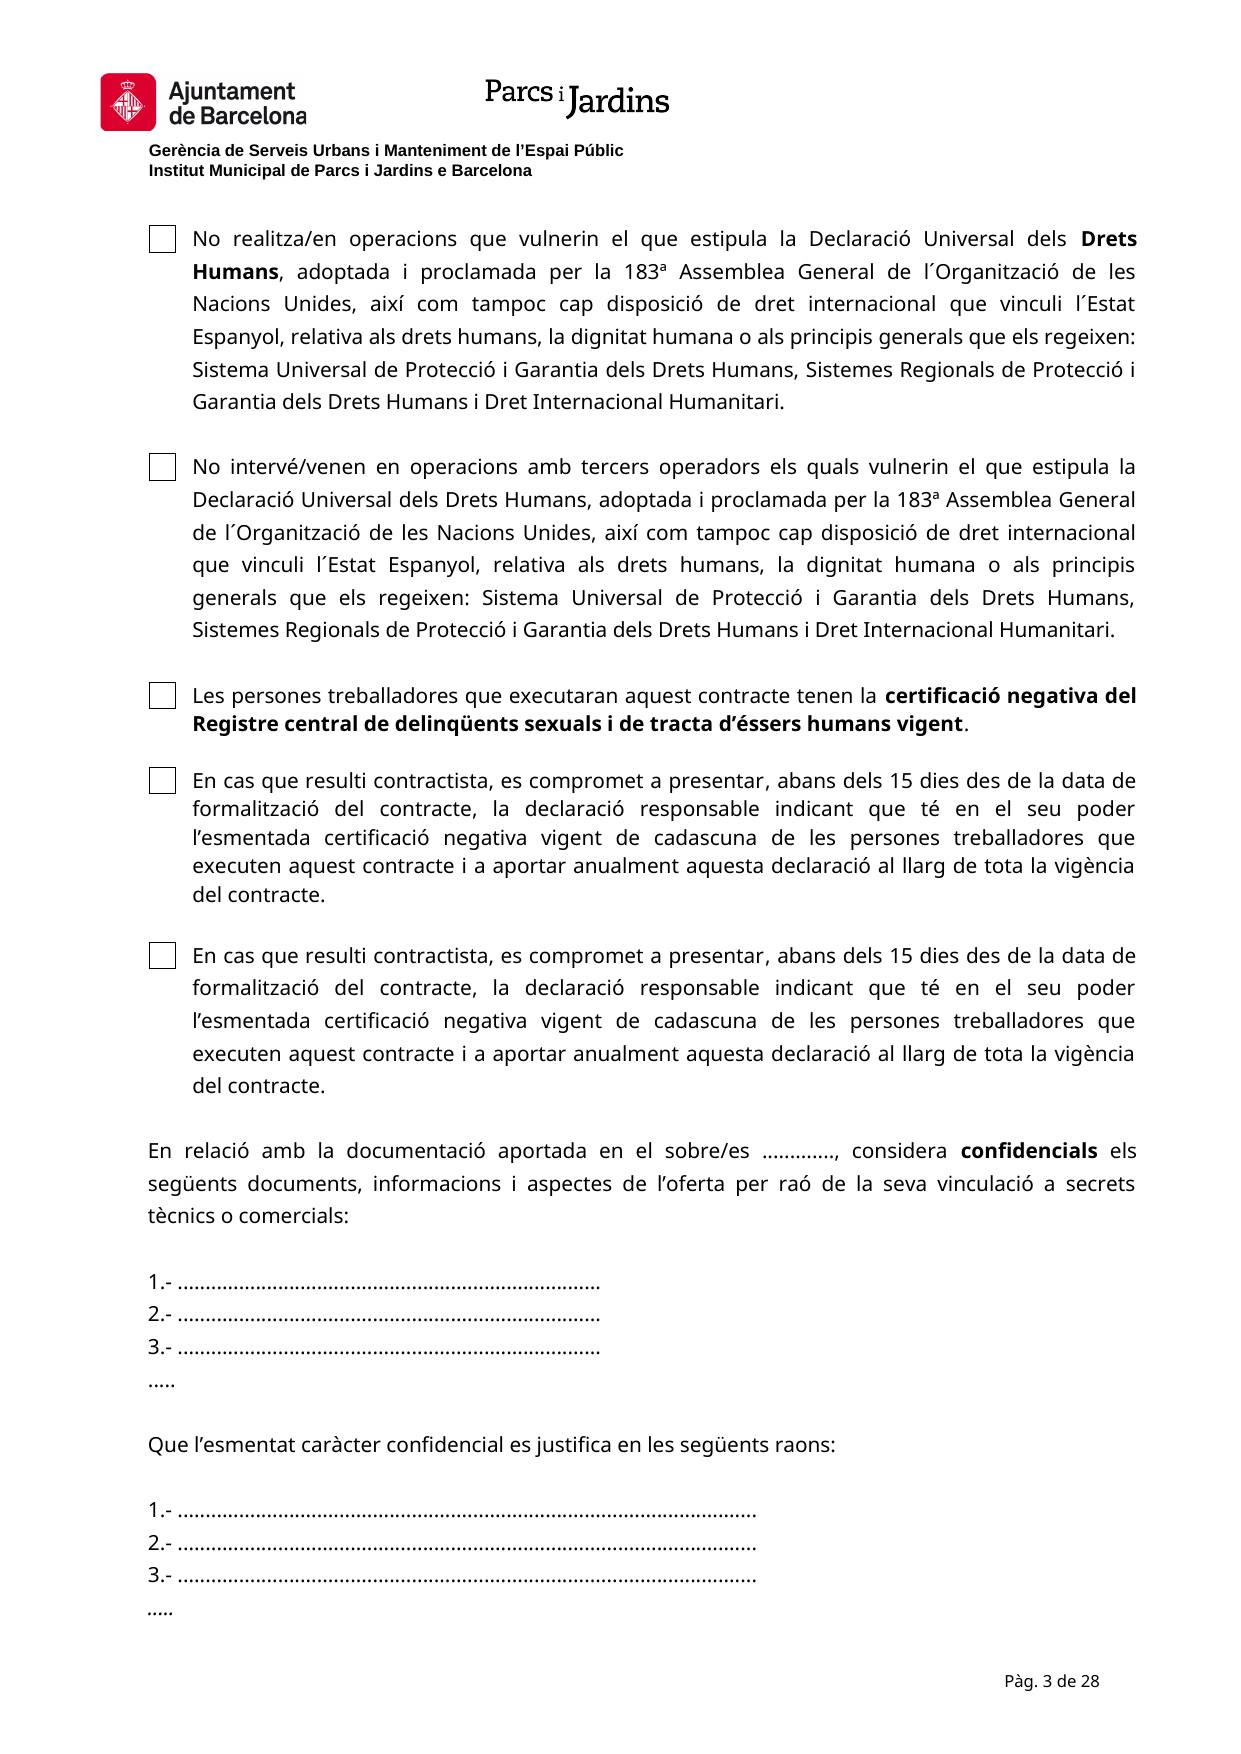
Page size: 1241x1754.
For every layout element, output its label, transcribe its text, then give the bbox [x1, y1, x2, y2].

picture [100, 73, 307, 131]
text 2.- ............................................................................ [148, 1299, 1137, 1328]
text En cas que resulti contractista, es compromet a presentar, abans dels 15 dies des de la data de formalització del contracte, la declaració responsable indicant que té en el seu poder l’esmentada certificació negativa vigent de cadascuna de les persones treballadores que executen aquest contracte i a aportar anualment aquesta declaració al llarg de tota la vigència del contracte. [148, 941, 1137, 1100]
text Les persones treballadores que executaran aquest contracte tenen la certificació negativa del Registre central de delinqüents sexuals i de tracta d’éssers humans vigent. [148, 681, 1137, 738]
text 1.- ............................................................................ [148, 1267, 1137, 1295]
text ..... [148, 1593, 1137, 1621]
text En cas que resulti contractista, es compromet a presentar, abans dels 15 dies des de la data de formalització del contracte, la declaració responsable indicant que té en el seu poder l’esmentada certificació negativa vigent de cadascuna de les persones treballadores que executen aquest contracte i a aportar anualment aquesta declaració al llarg de tota la vigència del contracte. [148, 766, 1137, 908]
text 1.- ........................................................................................................ [148, 1495, 1137, 1523]
text Que l’esmentat caràcter confidencial es justifica en les següents raons: [148, 1430, 1137, 1458]
text 2.- ........................................................................................................ [148, 1528, 1137, 1556]
picture [482, 73, 675, 124]
text 3.- ............................................................................ [148, 1332, 1137, 1361]
text En relació amb la documentació aportada en el sobre/es ............., considera confidencials els següents documents, informacions i aspectes de l’oferta per raó de la seva vinculació a secrets tècnics o comercials: [148, 1136, 1137, 1230]
text ..... [148, 1365, 1137, 1393]
text No realitza/en operacions que vulnerin el que estipula la Declaració Universal dels Drets Humans, adoptada i proclamada per la 183ª Assemblea General de l´Organització de les Nacions Unides, així com tampoc cap disposició de dret internacional que vinculi l´Estat Espanyol, relativa als drets humans, la dignitat humana o als principis generals que els regeixen: Sistema Universal de Protecció i Garantia dels Drets Humans, Sistemes Regionals de Protecció i Garantia dels Drets Humans i Dret Internacional Humanitari. [148, 224, 1137, 416]
text 3.- ........................................................................................................ [148, 1560, 1137, 1589]
text No intervé/venen en operacions amb tercers operadors els quals vulnerin el que estipula la Declaració Universal dels Drets Humans, adoptada i proclamada per la 183ª Assemblea General de l´Organització de les Nacions Unides, així com tampoc cap disposició de dret internacional que vinculi l´Estat Espanyol, relativa als drets humans, la dignitat humana o als principis generals que els regeixen: Sistema Universal de Protecció i Garantia dels Drets Humans, Sistemes Regionals de Protecció i Garantia dels Drets Humans i Dret Internacional Humanitari. [148, 452, 1137, 644]
